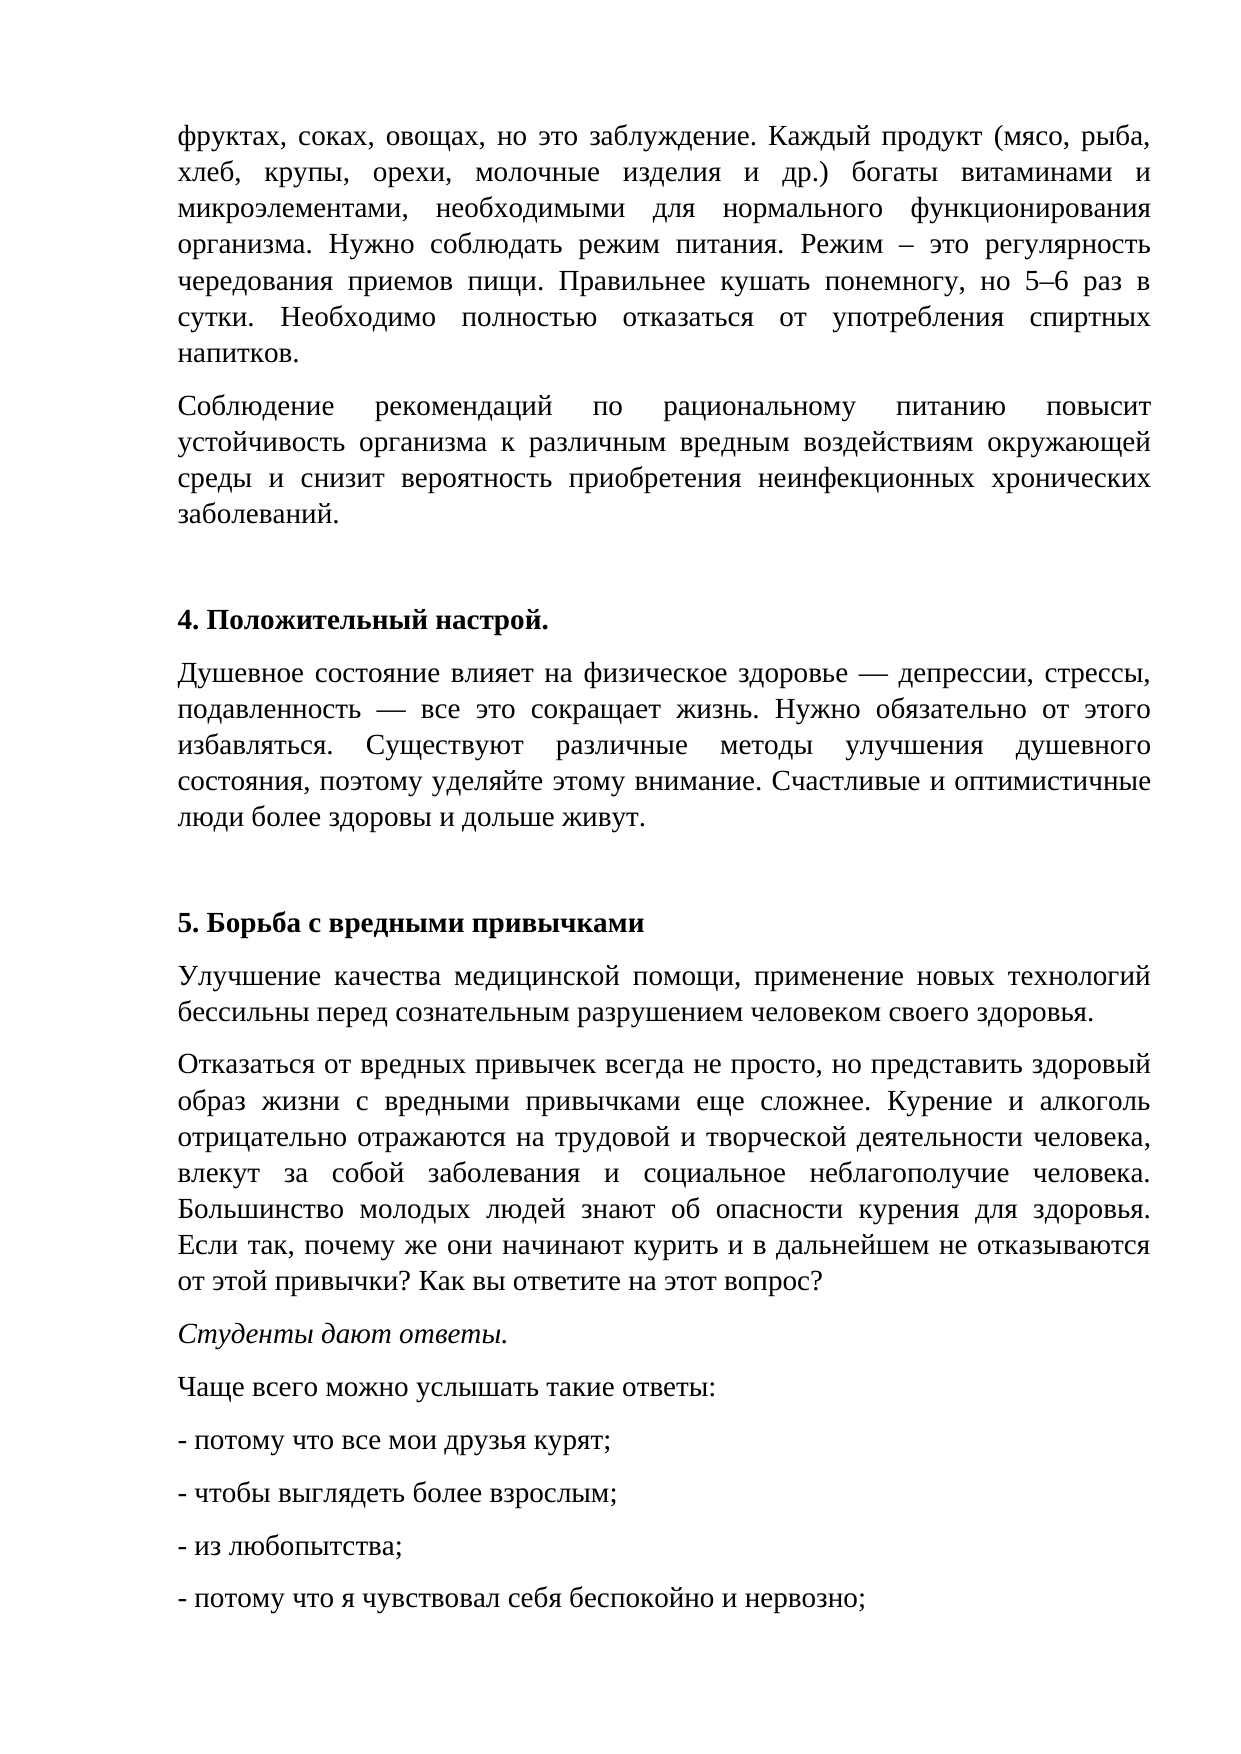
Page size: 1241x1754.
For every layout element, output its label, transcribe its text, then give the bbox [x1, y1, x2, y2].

text Соблюдение рекомендаций по рациональному питанию повысит устойчивость организма к различным вредным воздействиям окружающей среды и снизит вероятность приобретения неинфекционных хронических заболеваний. [177, 388, 1152, 530]
text Студенты дают ответы. [177, 1316, 1152, 1350]
text 4. Положительный настрой. [177, 602, 1152, 635]
text - потому что все мои друзья курят; [177, 1422, 1152, 1456]
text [177, 118, 1152, 368]
text 5. Борьба с вредными привычками [177, 905, 1152, 938]
text Улучшение качества медицинской помощи, применение новых технологий бессильны перед сознательным разрушением человеком своего здоровья. [177, 958, 1152, 1027]
text - потому что я чувствовал себя беспокойно и нервозно; [177, 1580, 1152, 1614]
text Чаще всего можно услышать такие ответы: [177, 1369, 1152, 1403]
text - из любопытства; [177, 1528, 1152, 1561]
text - чтобы выглядеть более взрослым; [177, 1475, 1152, 1508]
text Отказаться от вредных привычек всегда не просто, но представить здоровый образ жизни с вредными привычками еще сложнее. Курение и алкоголь отрицательно отражаются на трудовой и творческой деятельности человека, влекут за собой заболевания и социальное неблагополучие человека. Большинство молодых людей знают об опасности курения для здоровья. Если так, почему же они начинают курить и в дальнейшем не отказываются от этой привычки? Как вы ответите на этот вопрос? [177, 1047, 1152, 1297]
text Душевное состояние влияет на физическое здоровье — депрессии, стрессы, подавленность — все это сокращает жизнь. Нужно обязательно от этого избавляться. Существуют различные методы улучшения душевного состояния, поэтому уделяйте этому внимание. Счастливые и оптимистичные люди более здоровы и дольше живут. [177, 655, 1152, 833]
